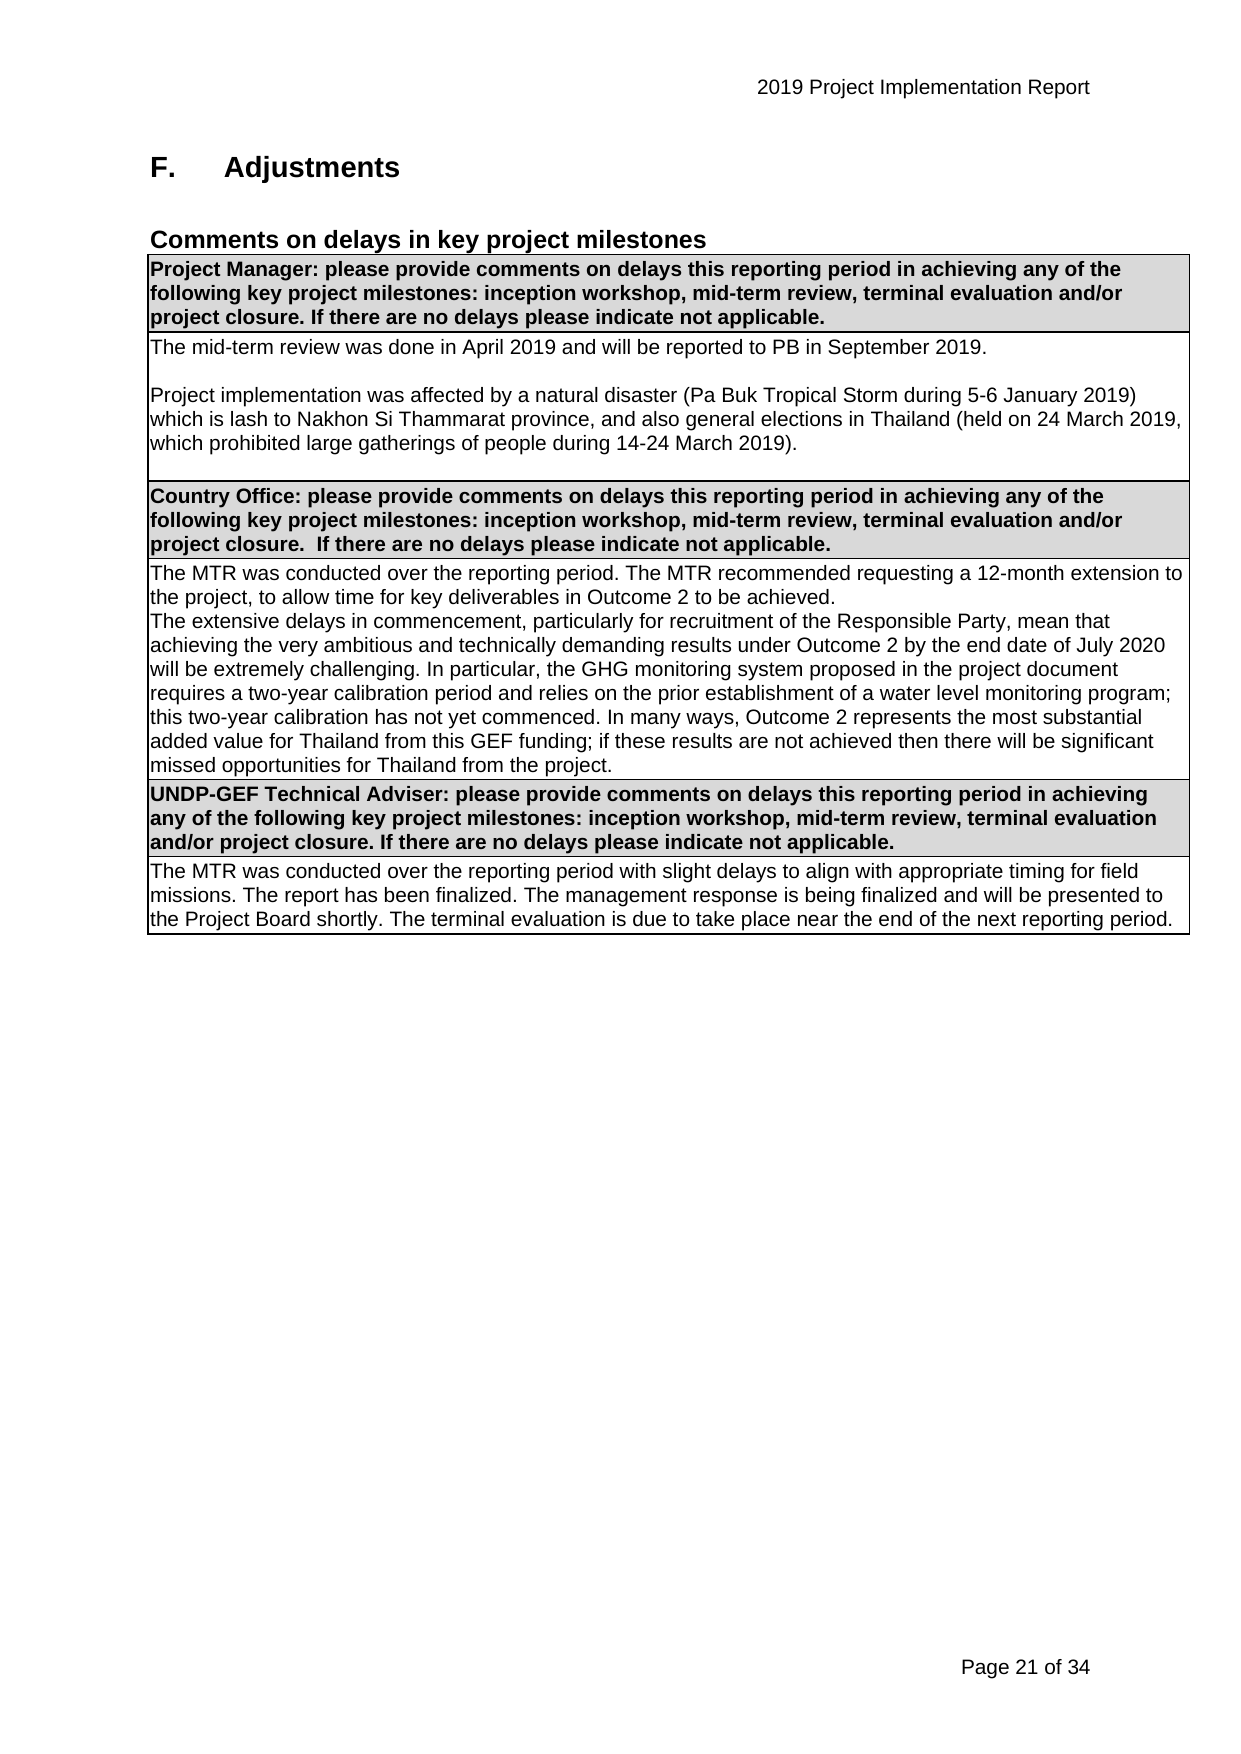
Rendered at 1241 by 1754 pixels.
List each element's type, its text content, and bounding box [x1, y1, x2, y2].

table_header UNDP-GEF Technical Adviser: please provide comments on delays this reporting period in achieving any of the following key project milestones: inception workshop, mid-term review, terminal evaluation and/or project closure. If there are no delays please indicate not applicable. [149, 780, 1189, 856]
table_cell The mid-term review was done in April 2019 and will be reported to PB in September 2019. Project implementation was affected by a natural disaster (Pa Buk Tropical Storm during 5-6 January 2019) which is lash to Nakhon Si Thammarat province, and also general elections in Thailand (held on 24 March 2019, which prohibited large gatherings of people during 14-24 March 2019). [149, 333, 1189, 480]
text Comments on delays in key project milestones [150, 225, 1090, 254]
table_header Project Manager: please provide comments on delays this reporting period in achieving any of the following key project milestones: inception workshop, mid-term review, terminal evaluation and/or project closure. If there are no delays please indicate not applicable. [149, 255, 1189, 331]
table_header Country Office: please provide comments on delays this reporting period in achieving any of the following key project milestones: inception workshop, mid-term review, terminal evaluation and/or project closure. If there are no delays please indicate not applicable. [149, 482, 1189, 558]
table_cell The MTR was conducted over the reporting period with slight delays to align with appropriate timing for field missions. The report has been finalized. The management response is being finalized and will be presented to the Project Board shortly. The terminal evaluation is due to take place near the end of the next reporting period. [149, 857, 1189, 933]
subtitle Adjustments [150, 150, 1090, 183]
table_cell The MTR was conducted over the reporting period. The MTR recommended requesting a 12-month extension to the project, to allow time for key deliverables in Outcome 2 to be achieved. The extensive delays in commencement, particularly for recruitment of the Responsible Party, mean that achieving the very ambitious and technically demanding results under Outcome 2 by the end date of July 2020 will be extremely challenging. In particular, the GHG monitoring system proposed in the project document requires a two-year calibration period and relies on the prior establishment of a water level monitoring program; this two-year calibration has not yet commenced. In many ways, Outcome 2 represents the most substantial added value for Thailand from this GEF funding; if these results are not achieved then there will be significant missed opportunities for Thailand from the project. [149, 559, 1189, 779]
